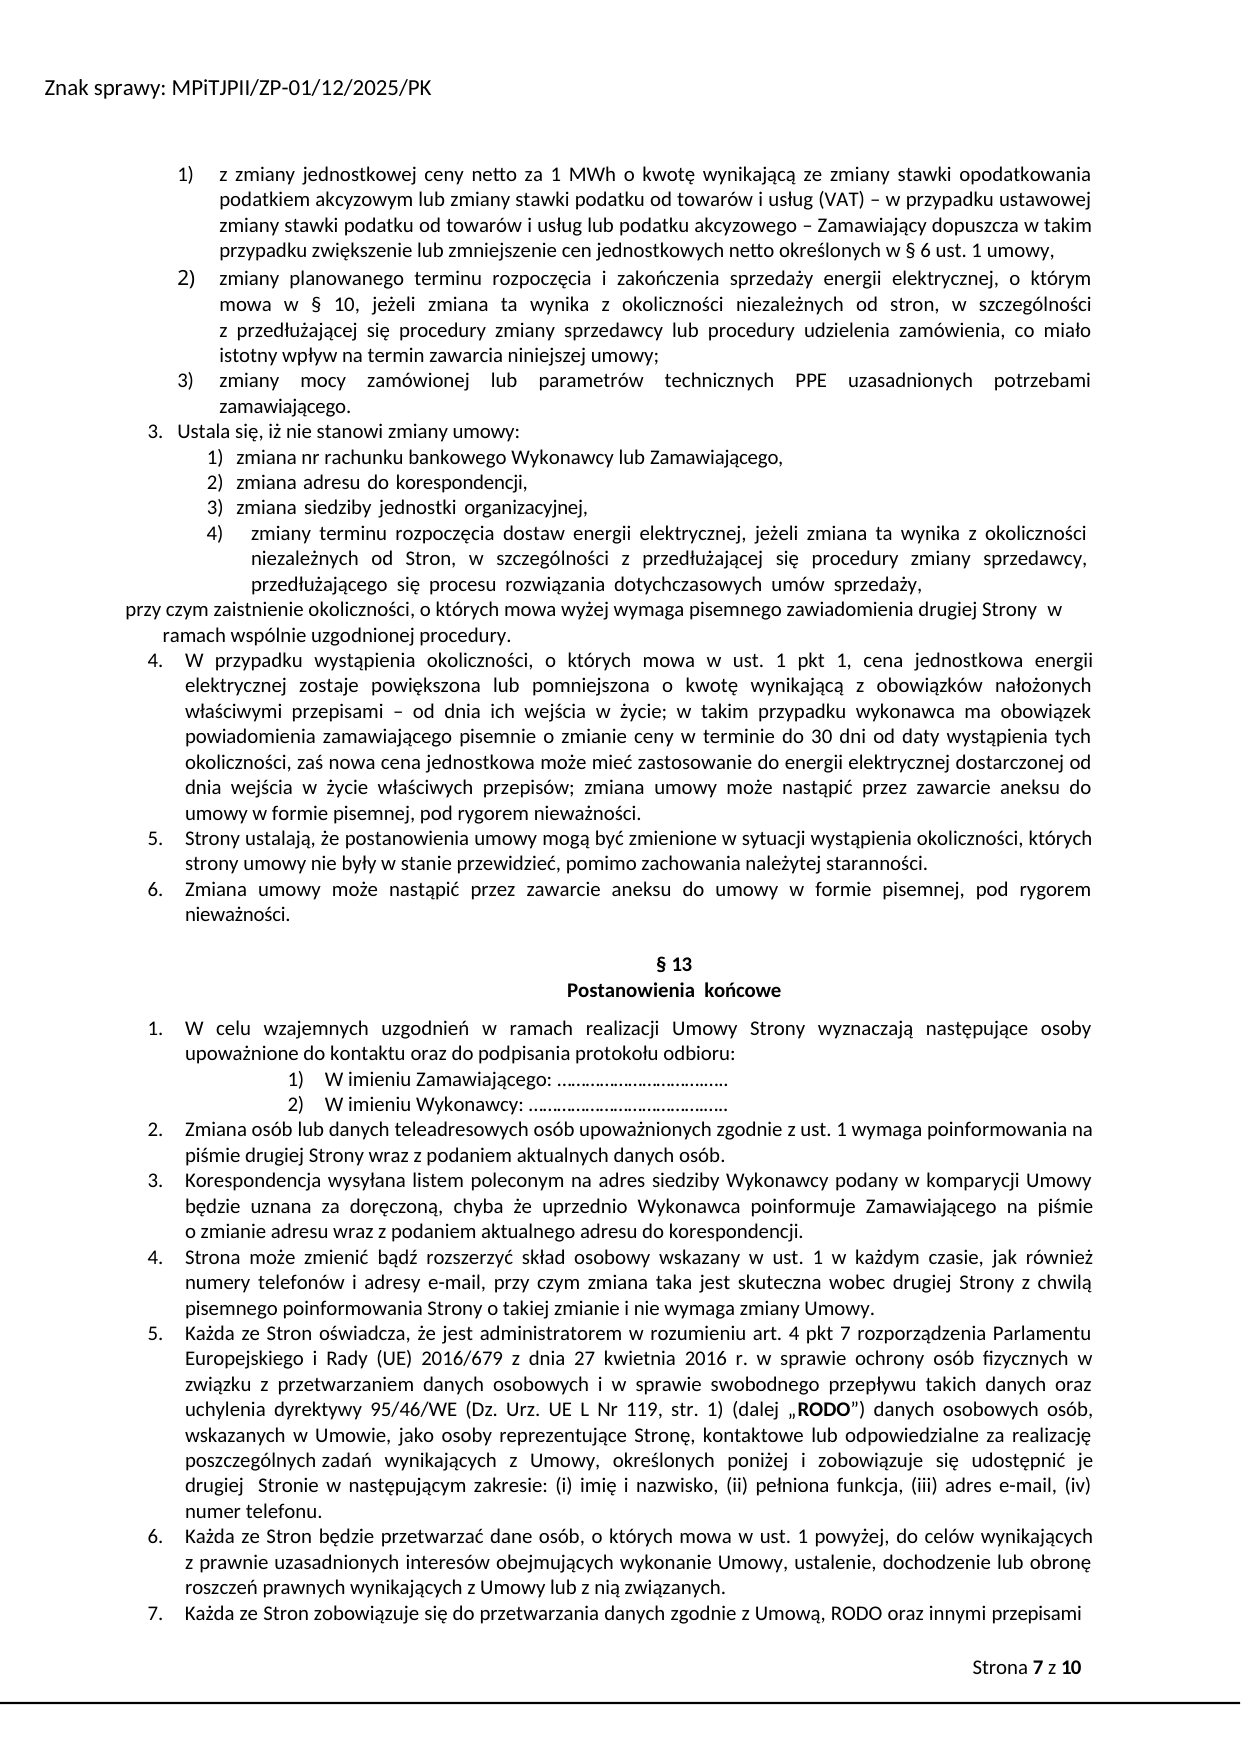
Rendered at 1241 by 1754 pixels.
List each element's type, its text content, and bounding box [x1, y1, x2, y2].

list W imieniu Wykonawcy: ……………………………….….. [287, 1091, 1211, 1117]
list zmiany terminu rozpoczęcia dostaw energii elektrycznej, jeżeli zmiana ta wynika z okoliczności niezależnych od Stron, w szczególności z przedłużającej się procedury zmiany sprzedawcy, przedłużającego się procesu rozwiązania dotychczasowych umów sprzedaży, [206, 520, 1087, 596]
text § 13 [147, 952, 1201, 977]
list Każda ze Stron oświadcza, że jest administratorem w rozumieniu art. 4 pkt 7 rozporządzenia Parlamentu Europejskiego i Rady (UE) 2016/679 z dnia 27 kwietnia 2016 r. w sprawie ochrony osób fizycznych w związku z przetwarzaniem danych osobowych i w sprawie swobodnego przepływu takich danych oraz uchylenia dyrektywy 95/46/WE (Dz. Urz. UE L Nr 119, str. 1) (dalej „RODO”) danych osobowych osób, wskazanych w Umowie, jako osoby reprezentujące Stronę, kontaktowe lub odpowiedzialne za realizację poszczególnych zadań wynikających z Umowy, określonych poniżej i zobowiązuje się udostępnić je drugiej Stronie w następującym zakresie: (i) imię i nazwisko, (ii) pełniona funkcja, (iii) adres e-mail, (iv) numer telefonu. [147, 1320, 1093, 1523]
list W imieniu Zamawiającego: ………………………….….. [287, 1066, 1211, 1091]
list Korespondencja wysyłana listem poleconym na adres siedziby Wykonawcy podany w komparycji Umowy będzie uznana za doręczoną, chyba że uprzednio Wykonawca poinformuje Zamawiającego na piśmie o zmianie adresu wraz z podaniem aktualnego adresu do korespondencji. [147, 1168, 1093, 1244]
list zmiana adresu do korespondencji, [207, 469, 1211, 494]
list z zmiany jednostkowej ceny netto za 1 MWh o kwotę wynikającą ze zmiany stawki opodatkowania podatkiem akcyzowym lub zmiany stawki podatku od towarów i usług (VAT) – w przypadku ustawowej zmiany stawki podatku od towarów i usług lub podatku akcyzowego – Zamawiający dopuszcza w takim przypadku zwiększenie lub zmniejszenie cen jednostkowych netto określonych w § 6 ust. 1 umowy, [177, 161, 1093, 263]
list Ustala się, iż nie stanowi zmiany umowy: [147, 418, 1211, 444]
list Zmiana umowy może nastąpić przez zawarcie aneksu do umowy w formie pisemnej, pod rygorem nieważności. [147, 876, 1093, 927]
text przy czym zaistnienie okoliczności, o których mowa wyżej wymaga pisemnego zawiadomienia drugiej Strony w ramach wspólnie uzgodnionej procedury. [125, 596, 1090, 647]
list W celu wzajemnych uzgodnień w ramach realizacji Umowy Strony wyznaczają następujące osoby upoważnione do kontaktu oraz do podpisania protokołu odbioru: [147, 1015, 1093, 1066]
list Każda ze Stron zobowiązuje się do przetwarzania danych zgodnie z Umową, RODO oraz innymi przepisami [147, 1600, 1211, 1625]
text Postanowienia końcowe [147, 977, 1201, 1003]
list W przypadku wystąpienia okoliczności, o których mowa w ust. 1 pkt 1, cena jednostkowa energii elektrycznej zostaje powiększona lub pomniejszona o kwotę wynikającą z obowiązków nałożonych właściwymi przepisami – od dnia ich wejścia w życie; w takim przypadku wykonawca ma obowiązek powiadomienia zamawiającego pisemnie o zmianie ceny w terminie do 30 dni od daty wystąpienia tych okoliczności, zaś nowa cena jednostkowa może mieć zastosowanie do energii elektrycznej dostarczonej od dnia wejścia w życie właściwych przepisów; zmiana umowy może nastąpić przez zawarcie aneksu do umowy w formie pisemnej, pod rygorem nieważności. [147, 647, 1093, 825]
list Każda ze Stron będzie przetwarzać dane osób, o których mowa w ust. 1 powyżej, do celów wynikających z prawnie uzasadnionych interesów obejmujących wykonanie Umowy, ustalenie, dochodzenie lub obronę roszczeń prawnych wynikających z Umowy lub z nią związanych. [147, 1523, 1093, 1600]
list Zmiana osób lub danych teleadresowych osób upoważnionych zgodnie z ust. 1 wymaga poinformowania na piśmie drugiej Strony wraz z podaniem aktualnych danych osób. [147, 1117, 1093, 1167]
list Strona może zmienić bądź rozszerzyć skład osobowy wskazany w ust. 1 w każdym czasie, jak również numery telefonów i adresy e-mail, przy czym zmiana taka jest skuteczna wobec drugiej Strony z chwilą pisemnego poinformowania Strony o takiej zmianie i nie wymaga zmiany Umowy. [147, 1244, 1093, 1320]
list zmiany planowanego terminu rozpoczęcia i zakończenia sprzedaży energii elektrycznej, o którym mowa w § 10, jeżeli zmiana ta wynika z okoliczności niezależnych od stron, w szczególności z przedłużającej się procedury zmiany sprzedawcy lub procedury udzielenia zamówienia, co miało istotny wpływ na termin zawarcia niniejszej umowy; [177, 263, 1093, 368]
list Strony ustalają, że postanowienia umowy mogą być zmienione w sytuacji wystąpienia okoliczności, których strony umowy nie były w stanie przewidzieć, pomimo zachowania należytej staranności. [147, 825, 1093, 876]
list zmiany mocy zamówionej lub parametrów technicznych PPE uzasadnionych potrzebami zamawiającego. [177, 368, 1092, 418]
list zmiana siedziby jednostki organizacyjnej, [207, 494, 1211, 520]
list zmiana nr rachunku bankowego Wykonawcy lub Zamawiającego, [207, 444, 1211, 469]
